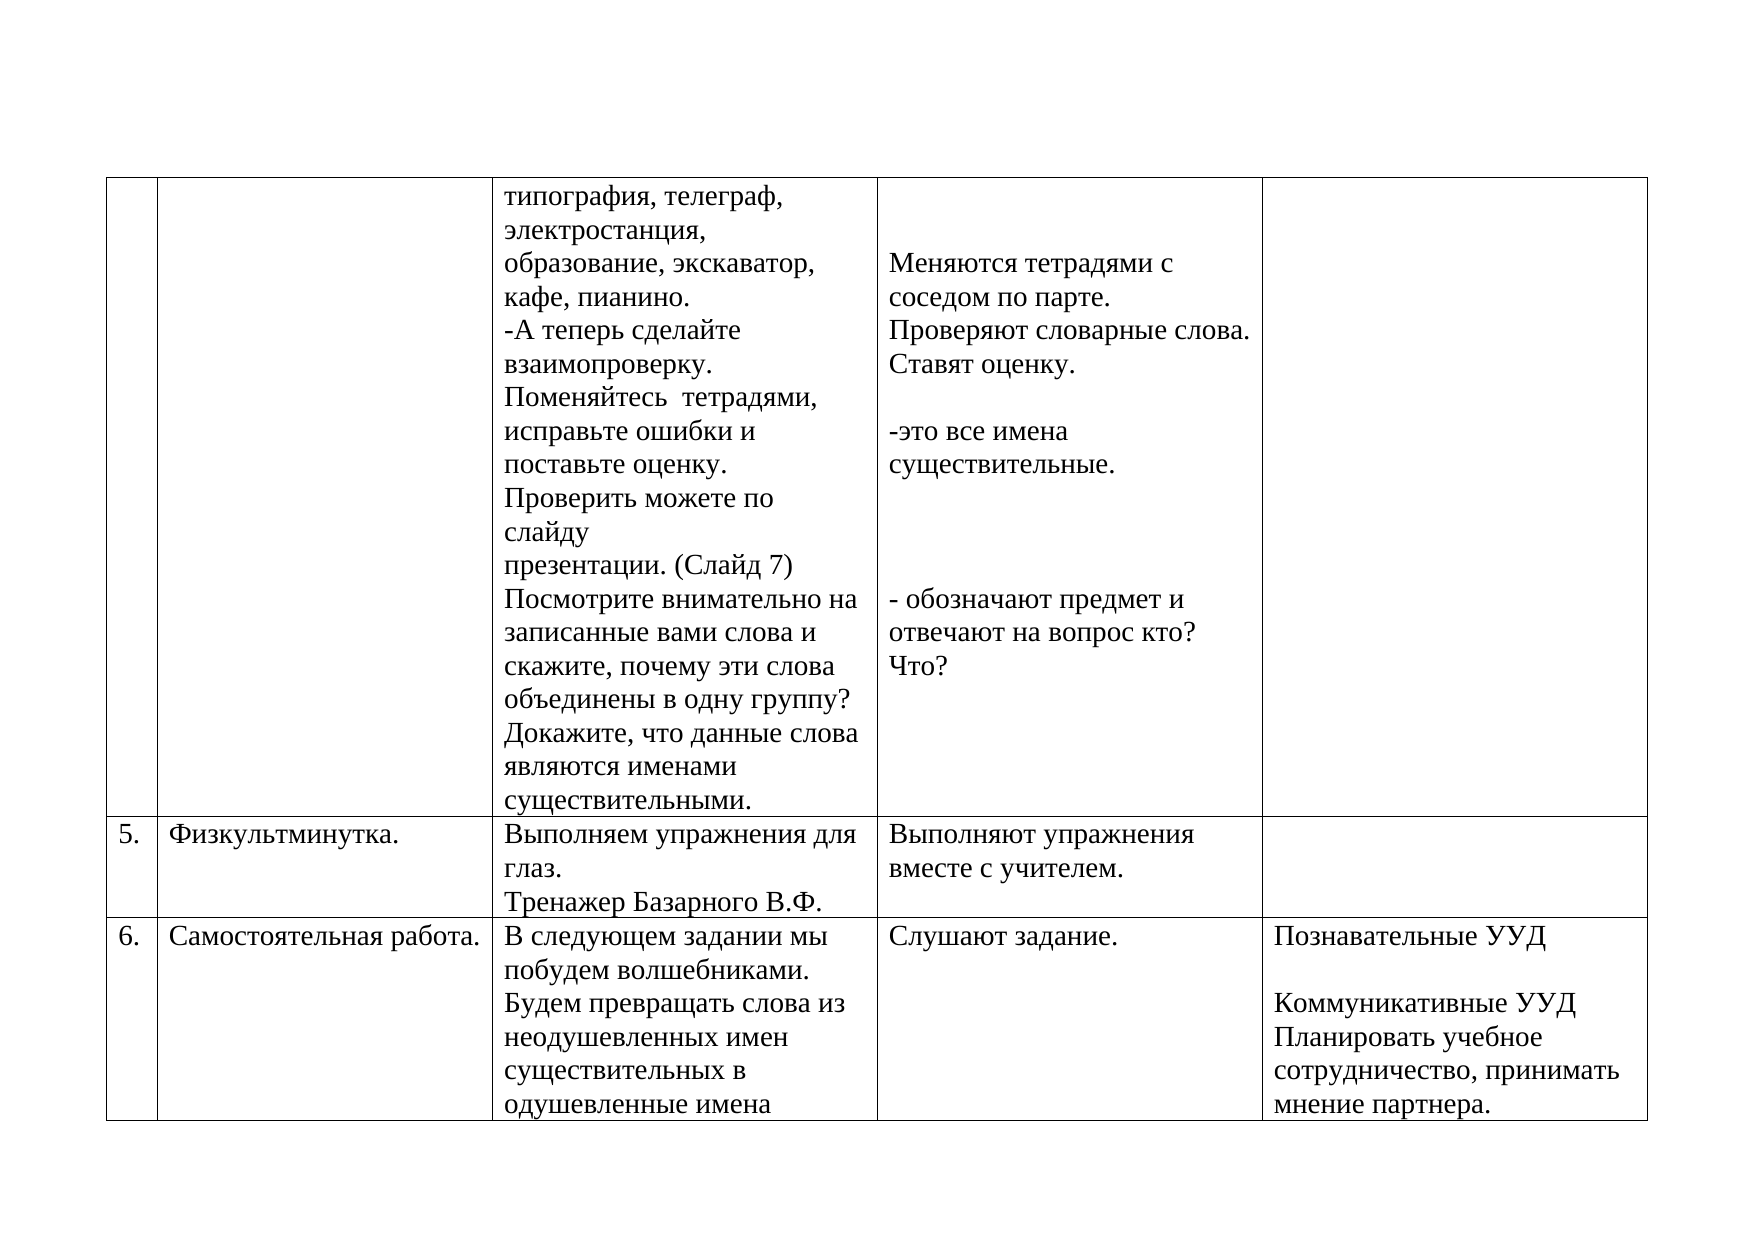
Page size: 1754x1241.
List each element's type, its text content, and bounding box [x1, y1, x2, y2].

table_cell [878, 918, 1262, 1119]
table_cell 5. [107, 817, 157, 917]
table_cell 4. [107, 178, 157, 816]
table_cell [158, 918, 492, 1119]
table_cell Выполняют упражнения вместе с учителем. [878, 817, 1262, 917]
table_cell Выполняем упражнения для глаз. Тренажер Базарного В.Ф. [493, 817, 877, 917]
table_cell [493, 178, 877, 816]
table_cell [493, 918, 877, 1119]
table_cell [1263, 918, 1647, 1119]
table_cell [878, 178, 1262, 816]
table_cell 6. [107, 918, 157, 1119]
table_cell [1263, 178, 1647, 816]
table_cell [158, 178, 492, 816]
table_cell [1263, 817, 1647, 917]
table_cell Физкультминутка. [158, 817, 492, 917]
